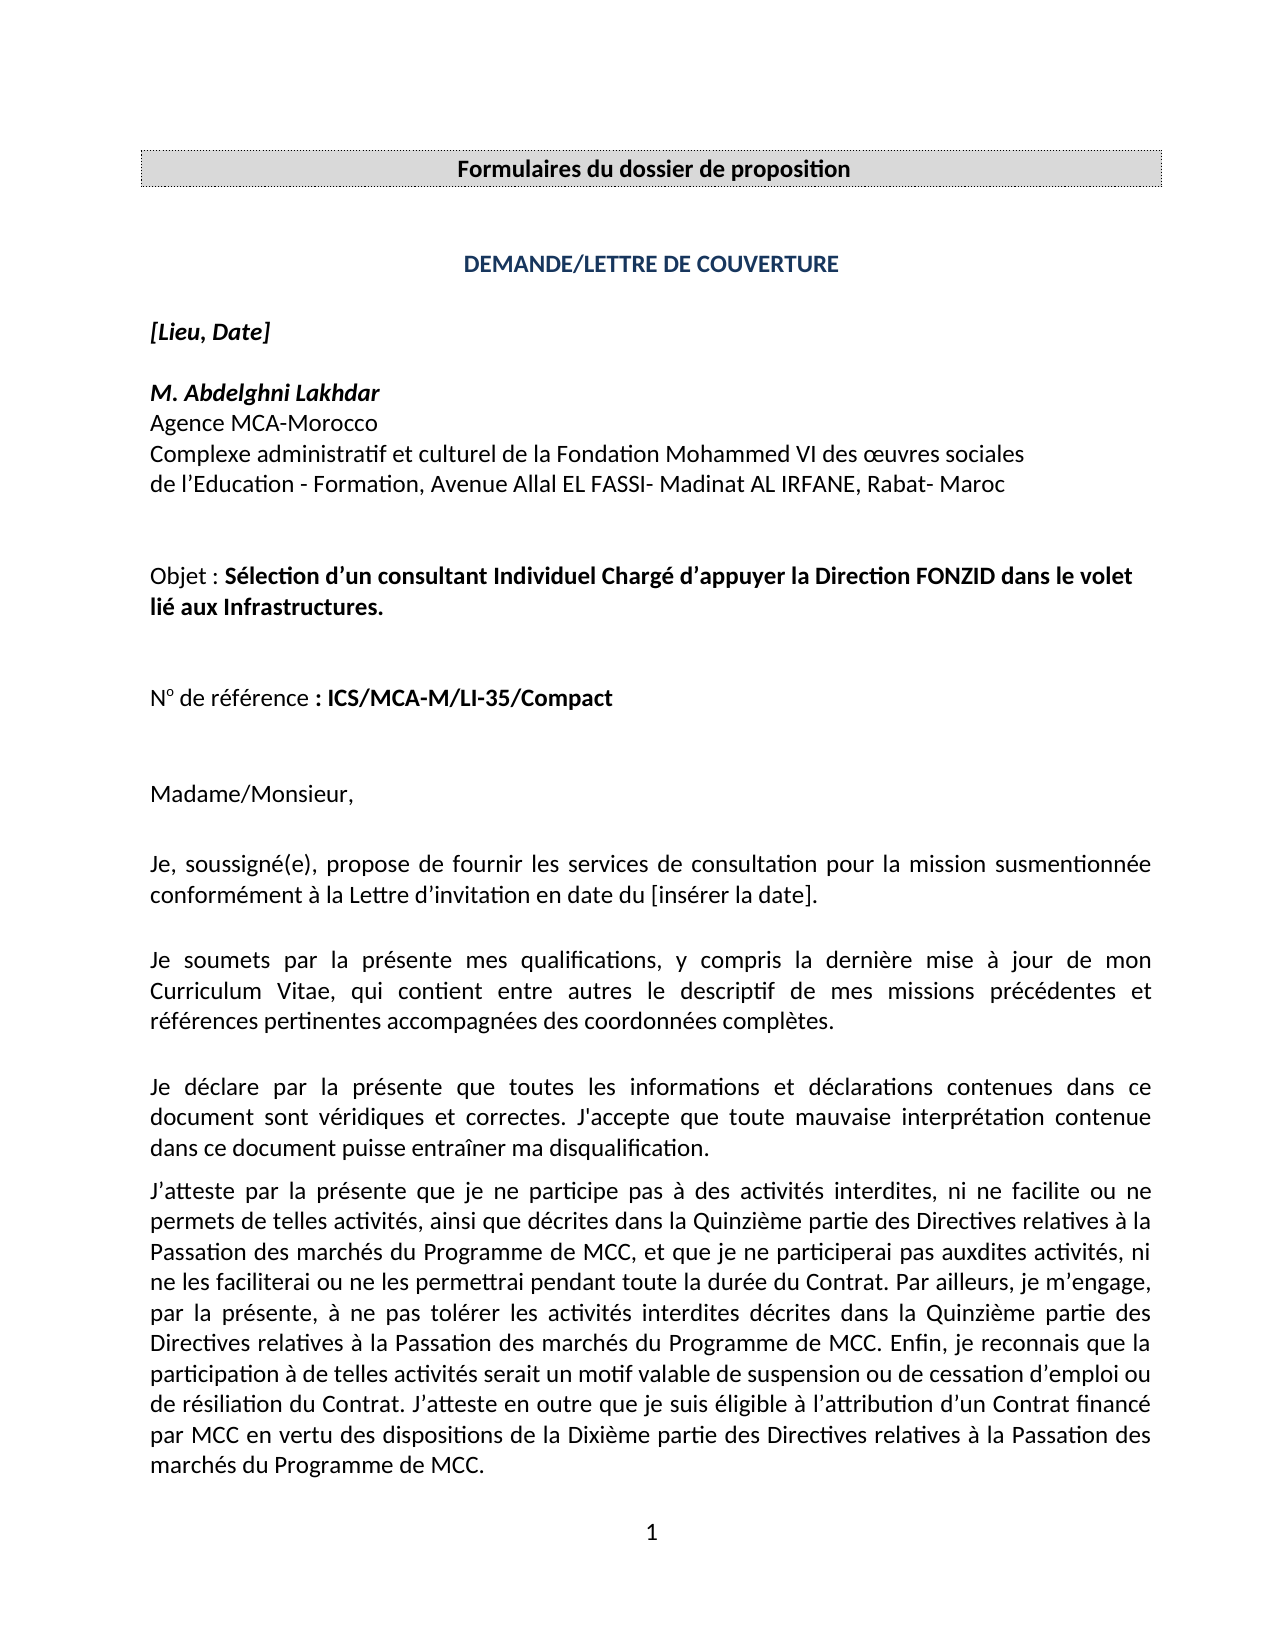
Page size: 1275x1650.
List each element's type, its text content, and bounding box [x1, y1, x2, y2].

text Formulaires du dossier de proposition [141, 150, 1162, 187]
text de l’Education - Formation, Avenue Allal EL FASSI- Madinat AL IRFANE, Rabat- Maroc [150, 469, 1153, 499]
text Je, soussigné(e), propose de fournir les services de consultation pour la mission susmentionnée conformément à la Lettre d’invitation en date du [insérer la date]. [150, 848, 1153, 909]
text No de référence : ICS/MCA-M/LI-35/Compact [150, 682, 1153, 713]
text J’atteste par la présente que je ne participe pas à des activités interdites, ni ne facilite ou ne permets de telles activités, ainsi que décrites dans la Quinzième partie des Directives relatives à la Passation des marchés du Programme de MCC, et que je ne participerai pas auxdites activités, ni ne les faciliterai ou ne les permettrai pendant toute la durée du Contrat. Par ailleurs, je m’engage, par la présente, à ne pas tolérer les activités interdites décrites dans la Quinzième partie des Directives relatives à la Passation des marchés du Programme de MCC. Enfin, je reconnais que la participation à de telles activités serait un motif valable de suspension ou de cessation d’emploi ou de résiliation du Contrat. J’atteste en outre que je suis éligible à l’attribution d’un Contrat financé par MCC en vertu des dispositions de la Dixième partie des Directives relatives à la Passation des marchés du Programme de MCC. [150, 1175, 1153, 1480]
text [Lieu, Date] [150, 316, 1155, 347]
text Je soumets par la présente mes qualifications, y compris la dernière mise à jour de mon Curriculum Vitae, qui contient entre autres le descriptif de mes missions précédentes et références pertinentes accompagnées des coordonnées complètes. [150, 944, 1153, 1036]
text DEMANDE/LETTRE DE COUVERTURE [150, 248, 1153, 278]
text M. Abdelghni Lakhdar [150, 377, 1153, 408]
text Madame/Monsieur, [150, 778, 1153, 809]
text Je déclare par la présente que toutes les informations et déclarations contenues dans ce document sont véridiques et correctes. J'accepte que toute mauvaise interprétation contenue dans ce document puisse entraîner ma disqualification. [150, 1071, 1153, 1162]
text Agence MCA-Morocco [150, 408, 1153, 438]
text Objet : Sélection d’un consultant Individuel Chargé d’appuyer la Direction FONZID dans le volet lié aux Infrastructures. [150, 560, 1153, 621]
text Complexe administratif et culturel de la Fondation Mohammed VI des œuvres sociales [150, 438, 1153, 469]
